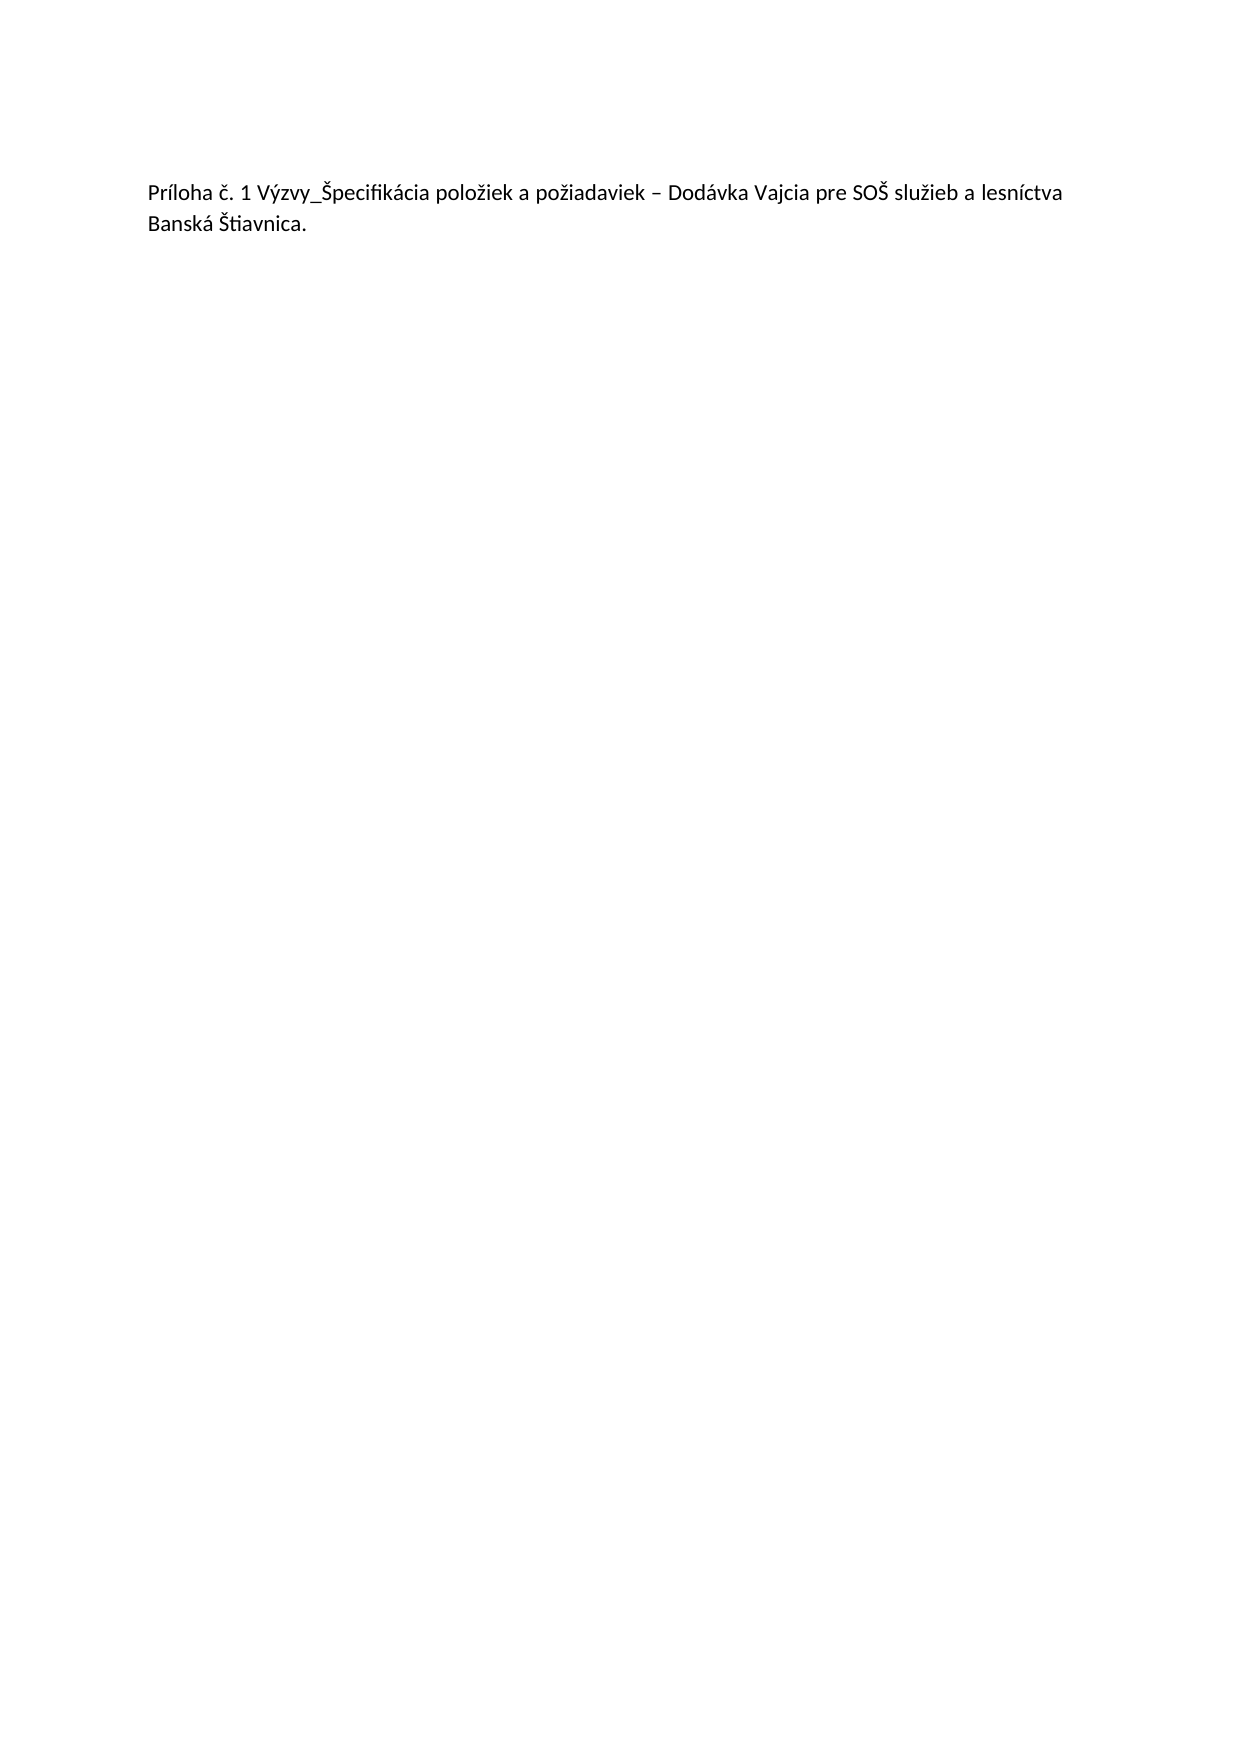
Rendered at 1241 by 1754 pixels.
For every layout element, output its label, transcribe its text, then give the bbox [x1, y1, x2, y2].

text Príloha č. 1 Výzvy_Špecifikácia položiek a požiadaviek – Dodávka Vajcia pre SOŠ služieb a lesníctva Banská Štiavnica. [148, 178, 1063, 237]
